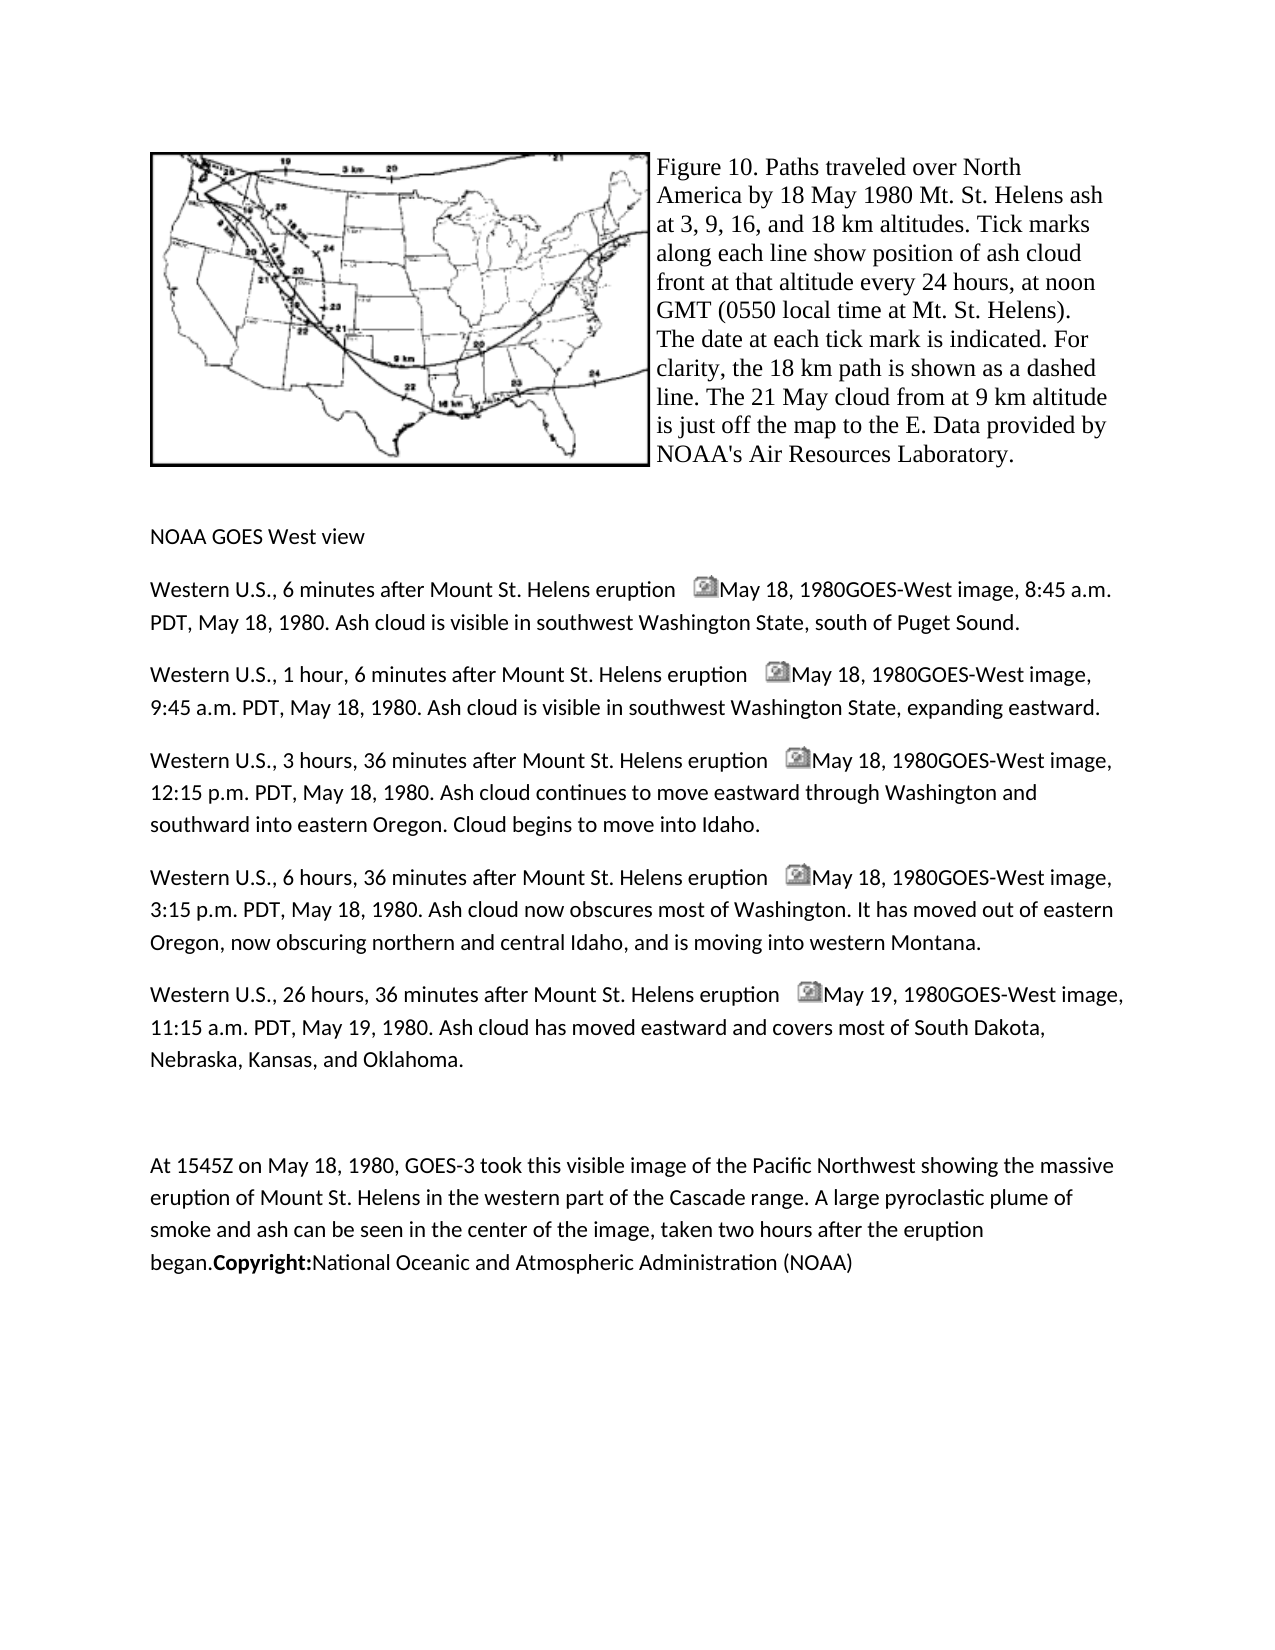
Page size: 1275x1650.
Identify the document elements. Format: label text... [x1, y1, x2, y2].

picture [764, 661, 791, 683]
picture [692, 575, 719, 598]
text Western U.S., 3 hours, 36 minutes after Mount St. Helens eruption May 18, 1980GOES-West image, 12:15 p.m. PDT, May 18, 1980. Ash cloud continues to move eastward through Washington and southward into eastern Oregon. Cloud begins to move into Idaho. [150, 746, 1125, 838]
table_header [149, 150, 654, 469]
text At 1545Z on May 18, 1980, GOES-3 took this visible image of the Pacific Northwest showing the massive eruption of Mount St. Helens in the western part of the Cascade range. A large pyroclastic plume of smoke and ash can be seen in the center of the image, taken two hours after the eruption began.Copyright:National Oceanic and Atmospheric Administration (NOAA) [150, 1151, 1125, 1276]
picture [784, 746, 812, 769]
picture [150, 152, 650, 467]
text Western U.S., 6 hours, 36 minutes after Mount St. Helens eruption May 18, 1980GOES-West image, 3:15 p.m. PDT, May 18, 1980. Ash cloud now obscures most of Washington. It has moved out of eastern Oregon, now obscuring northern and central Idaho, and is moving into western Montana. [150, 863, 1125, 956]
text Western U.S., 1 hour, 6 minutes after Mount St. Helens eruption May 18, 1980GOES-West image, 9:45 a.m. PDT, May 18, 1980. Ash cloud is visible in southwest Washington State, expanding eastward. [150, 661, 1125, 721]
picture [784, 863, 812, 886]
text NOAA GOES West view [150, 522, 1125, 550]
table_header Figure 10. Paths traveled over North America by 18 May 1980 Mt. St. Helens ash at 3, 9, 16, and 18 km altitudes. Tick marks along each line show position of ash cloud front at that altitude every 24 hours, at noon GMT (0550 local time at Mt. St. Helens). The date at each tick mark is indicated. For clarity, the 18 km path is shown as a dashed line. The 21 May cloud from at 9 km altitude is just off the map to the E. Data provided by NOAA's Air Resources Laboratory. [655, 150, 1114, 469]
picture [796, 981, 823, 1003]
text Western U.S., 6 minutes after Mount St. Helens eruption May 18, 1980GOES-West image, 8:45 a.m. PDT, May 18, 1980. Ash cloud is visible in southwest Washington State, south of Puget Sound. [150, 575, 1125, 636]
text Western U.S., 26 hours, 36 minutes after Mount St. Helens eruption May 19, 1980GOES-West image, 11:15 a.m. PDT, May 19, 1980. Ash cloud has moved eastward and covers most of South Dakota, Nebraska, Kansas, and Oklahoma. [150, 981, 1125, 1073]
